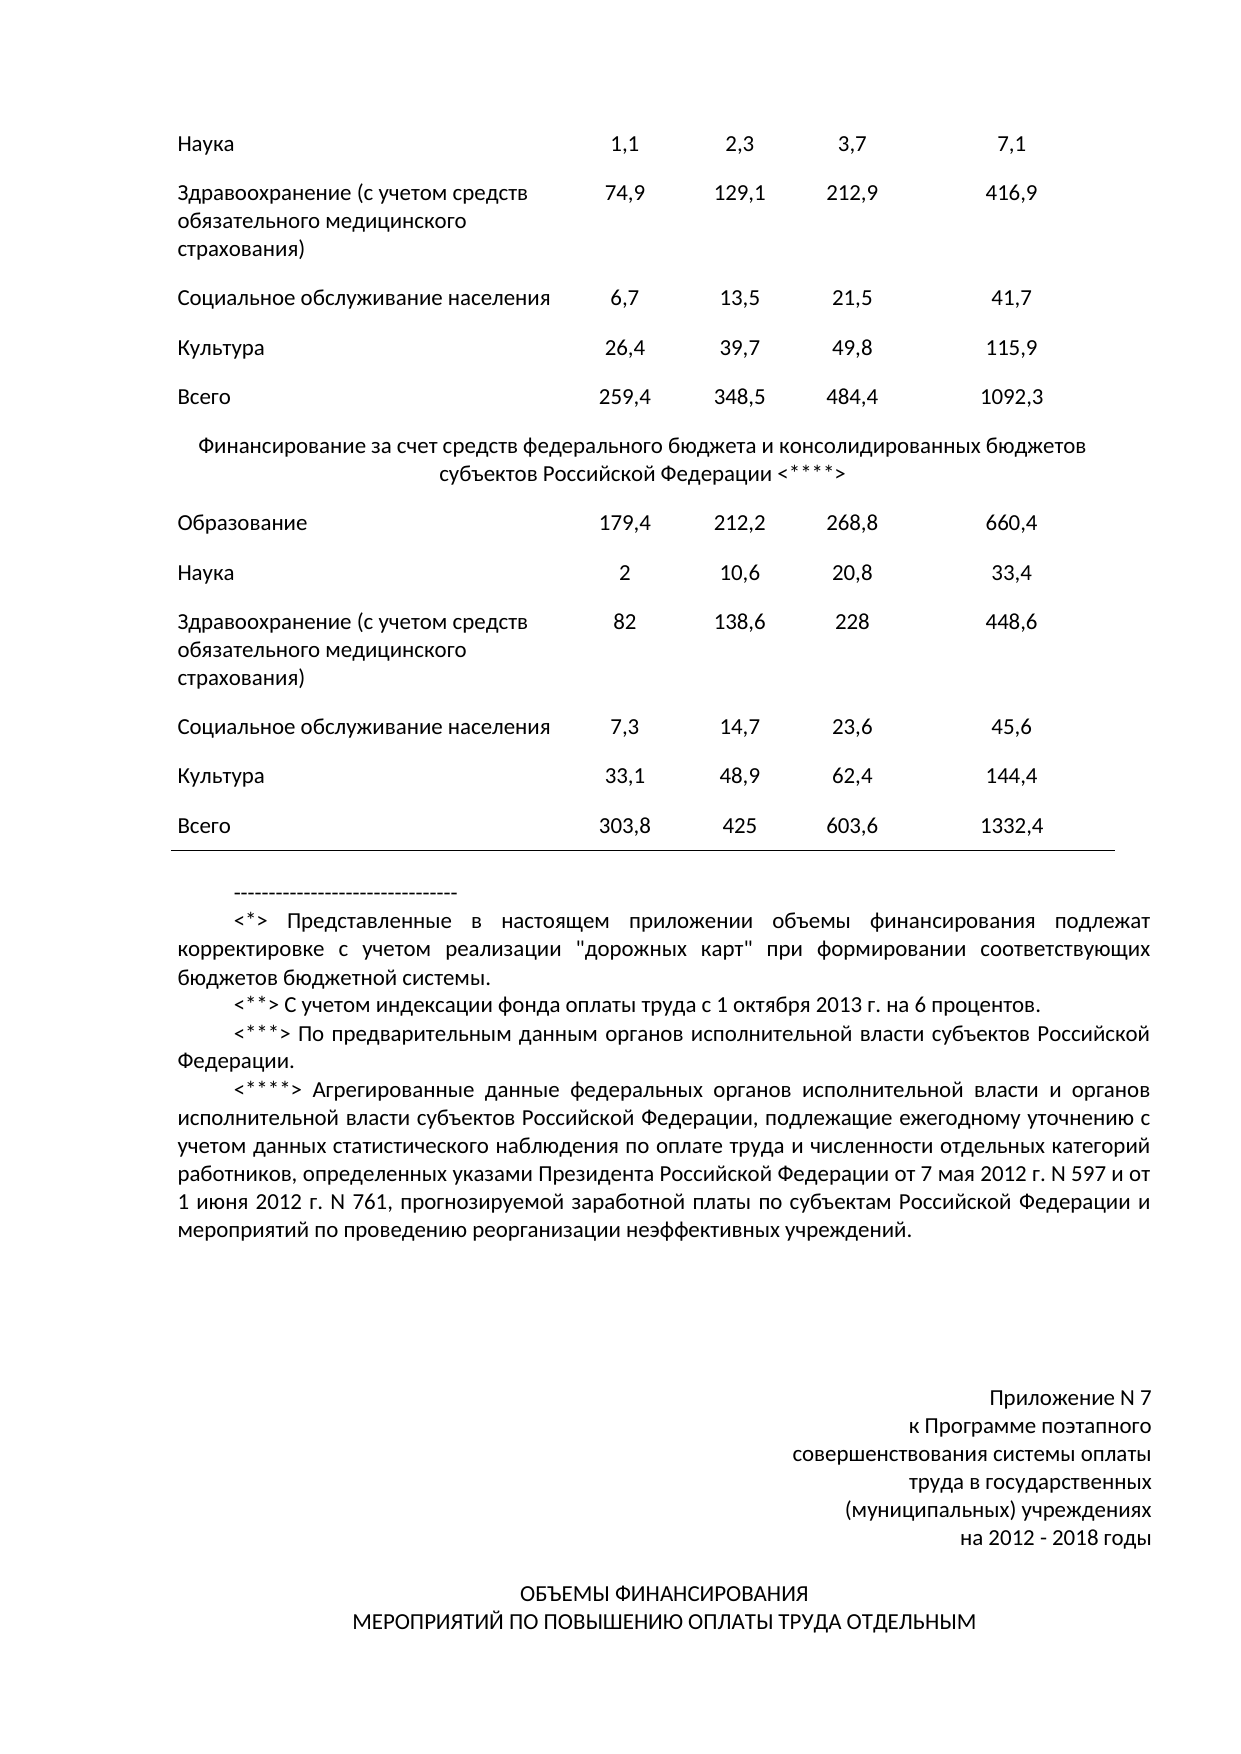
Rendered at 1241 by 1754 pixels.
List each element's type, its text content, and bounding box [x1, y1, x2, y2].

table_cell Культура [171, 751, 566, 800]
table_cell 603,6 [796, 800, 908, 849]
text Приложение N 7 [177, 1383, 1152, 1411]
table_cell 138,6 [683, 596, 796, 702]
text <****> Агрегированные данные федеральных органов исполнительной власти и органов исполнительной власти субъектов Российской Федерации, подлежащие ежегодному уточнению с учетом данных статистического наблюдения по оплате труда и численности отдельных категорий работников, определенных указами Президента Российской Федерации от 7 мая 2012 г. N 597 и от 1 июня 2012 г. N 761, прогнозируемой заработной платы по субъектам Российской Федерации и мероприятий по проведению реорганизации неэффективных учреждений. [177, 1075, 1152, 1243]
table_cell Всего [171, 800, 566, 849]
table_cell 48,9 [683, 751, 796, 800]
table_cell Социальное обслуживание населения [171, 702, 566, 751]
text <*> Представленные в настоящем приложении объемы финансирования подлежат корректировке с учетом реализации "дорожных карт" при формировании соответствующих бюджетов бюджетной системы. [177, 907, 1152, 991]
table_cell 10,6 [683, 547, 796, 596]
table_cell 425 [683, 800, 796, 849]
text -------------------------------- [177, 878, 1152, 907]
table_cell 82 [566, 596, 683, 702]
table_cell 62,4 [796, 751, 908, 800]
table_cell 484,4 [796, 371, 908, 421]
table_cell Здравоохранение (с учетом средств обязательного медицинского страхования) [171, 596, 566, 702]
table_cell Финансирование за счет средств федерального бюджета и консолидированных бюджетов субъектов Российской Федерации <****> [171, 421, 1115, 498]
table_cell 41,7 [908, 273, 1115, 322]
table_cell 33,4 [908, 547, 1115, 596]
table_cell 23,6 [796, 702, 908, 751]
table_cell 259,4 [566, 371, 683, 421]
table_cell Социальное обслуживание населения [171, 273, 566, 322]
text труда в государственных [177, 1467, 1152, 1495]
table_cell 2,3 [683, 118, 796, 167]
table_cell 1092,3 [908, 371, 1115, 421]
table_cell 448,6 [908, 596, 1115, 702]
table_cell 33,1 [566, 751, 683, 800]
table_cell 39,7 [683, 322, 796, 371]
text совершенствования системы оплаты [177, 1439, 1152, 1467]
table_cell 348,5 [683, 371, 796, 421]
table_cell 3,7 [796, 118, 908, 167]
table_cell 129,1 [683, 168, 796, 273]
table_cell 45,6 [908, 702, 1115, 751]
table_cell 74,9 [566, 168, 683, 273]
text <**> С учетом индексации фонда оплаты труда с 1 октября 2013 г. на 6 процентов. [177, 991, 1152, 1019]
table_cell 20,8 [796, 547, 908, 596]
table_cell 1332,4 [908, 800, 1115, 849]
table_cell 416,9 [908, 168, 1115, 273]
table_cell 6,7 [566, 273, 683, 322]
table_cell 21,5 [796, 273, 908, 322]
table_cell 7,3 [566, 702, 683, 751]
table_cell 115,9 [908, 322, 1115, 371]
table_cell Здравоохранение (с учетом средств обязательного медицинского страхования) [171, 168, 566, 273]
table_cell 144,4 [908, 751, 1115, 800]
table_cell Всего [171, 371, 566, 421]
text МЕРОПРИЯТИЙ ПО ПОВЫШЕНИЮ ОПЛАТЫ ТРУДА ОТДЕЛЬНЫМ [177, 1607, 1152, 1635]
text <***> По предварительным данным органов исполнительной власти субъектов Российской Федерации. [177, 1019, 1152, 1075]
table_cell 13,5 [683, 273, 796, 322]
table_cell 212,9 [796, 168, 908, 273]
text (муниципальных) учреждениях [177, 1495, 1152, 1523]
text на 2012 - 2018 годы [177, 1523, 1152, 1551]
text ОБЪЕМЫ ФИНАНСИРОВАНИЯ [177, 1579, 1152, 1607]
table_cell 660,4 [908, 498, 1115, 547]
table_cell Наука [171, 547, 566, 596]
table_cell 1,1 [566, 118, 683, 167]
table_cell 179,4 [566, 498, 683, 547]
table_cell 212,2 [683, 498, 796, 547]
table_cell 2 [566, 547, 683, 596]
table_cell 7,1 [908, 118, 1115, 167]
table_cell 14,7 [683, 702, 796, 751]
table_cell 303,8 [566, 800, 683, 849]
text к Программе поэтапного [177, 1411, 1152, 1439]
table_cell Образование [171, 498, 566, 547]
table_cell 49,8 [796, 322, 908, 371]
table_cell Наука [171, 118, 566, 167]
table_cell 26,4 [566, 322, 683, 371]
table_cell Культура [171, 322, 566, 371]
table_cell 228 [796, 596, 908, 702]
table_cell 268,8 [796, 498, 908, 547]
